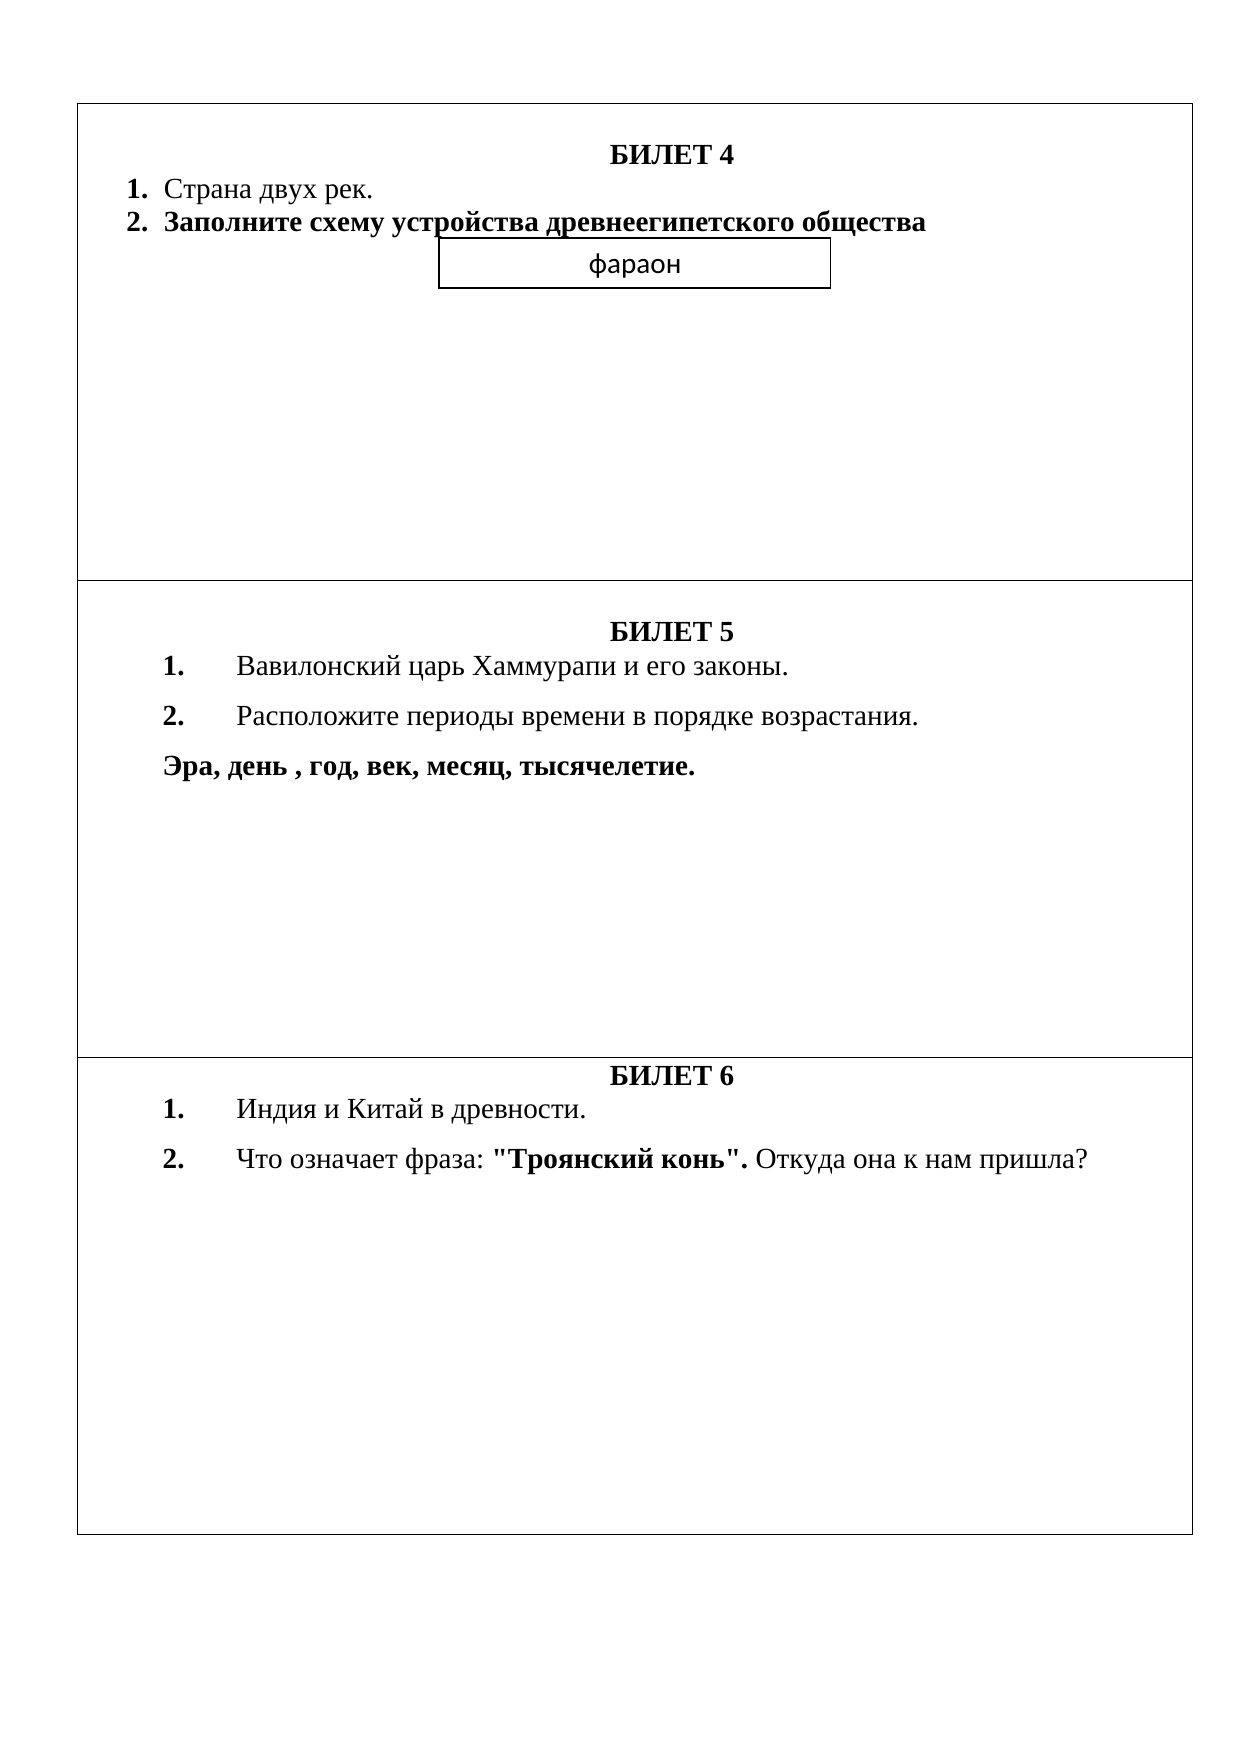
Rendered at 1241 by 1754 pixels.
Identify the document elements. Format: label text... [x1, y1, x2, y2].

table_cell БИЛЕТ 5 Вавилонский царь Хаммурапи и его законы. Расположите периоды времени в порядке возрастания. Эра, день , год, век, месяц, тысячелетие. [78, 581, 1192, 1057]
table_cell БИЛЕТ 4 Страна двух рек. Заполните схему устройства древнеегипетского общества [78, 104, 1192, 579]
table_cell БИЛЕТ 6 Индия и Китай в древности. Что означает фраза: "Троянский конь". Откуда она к нам пришла? [78, 1058, 1192, 1533]
